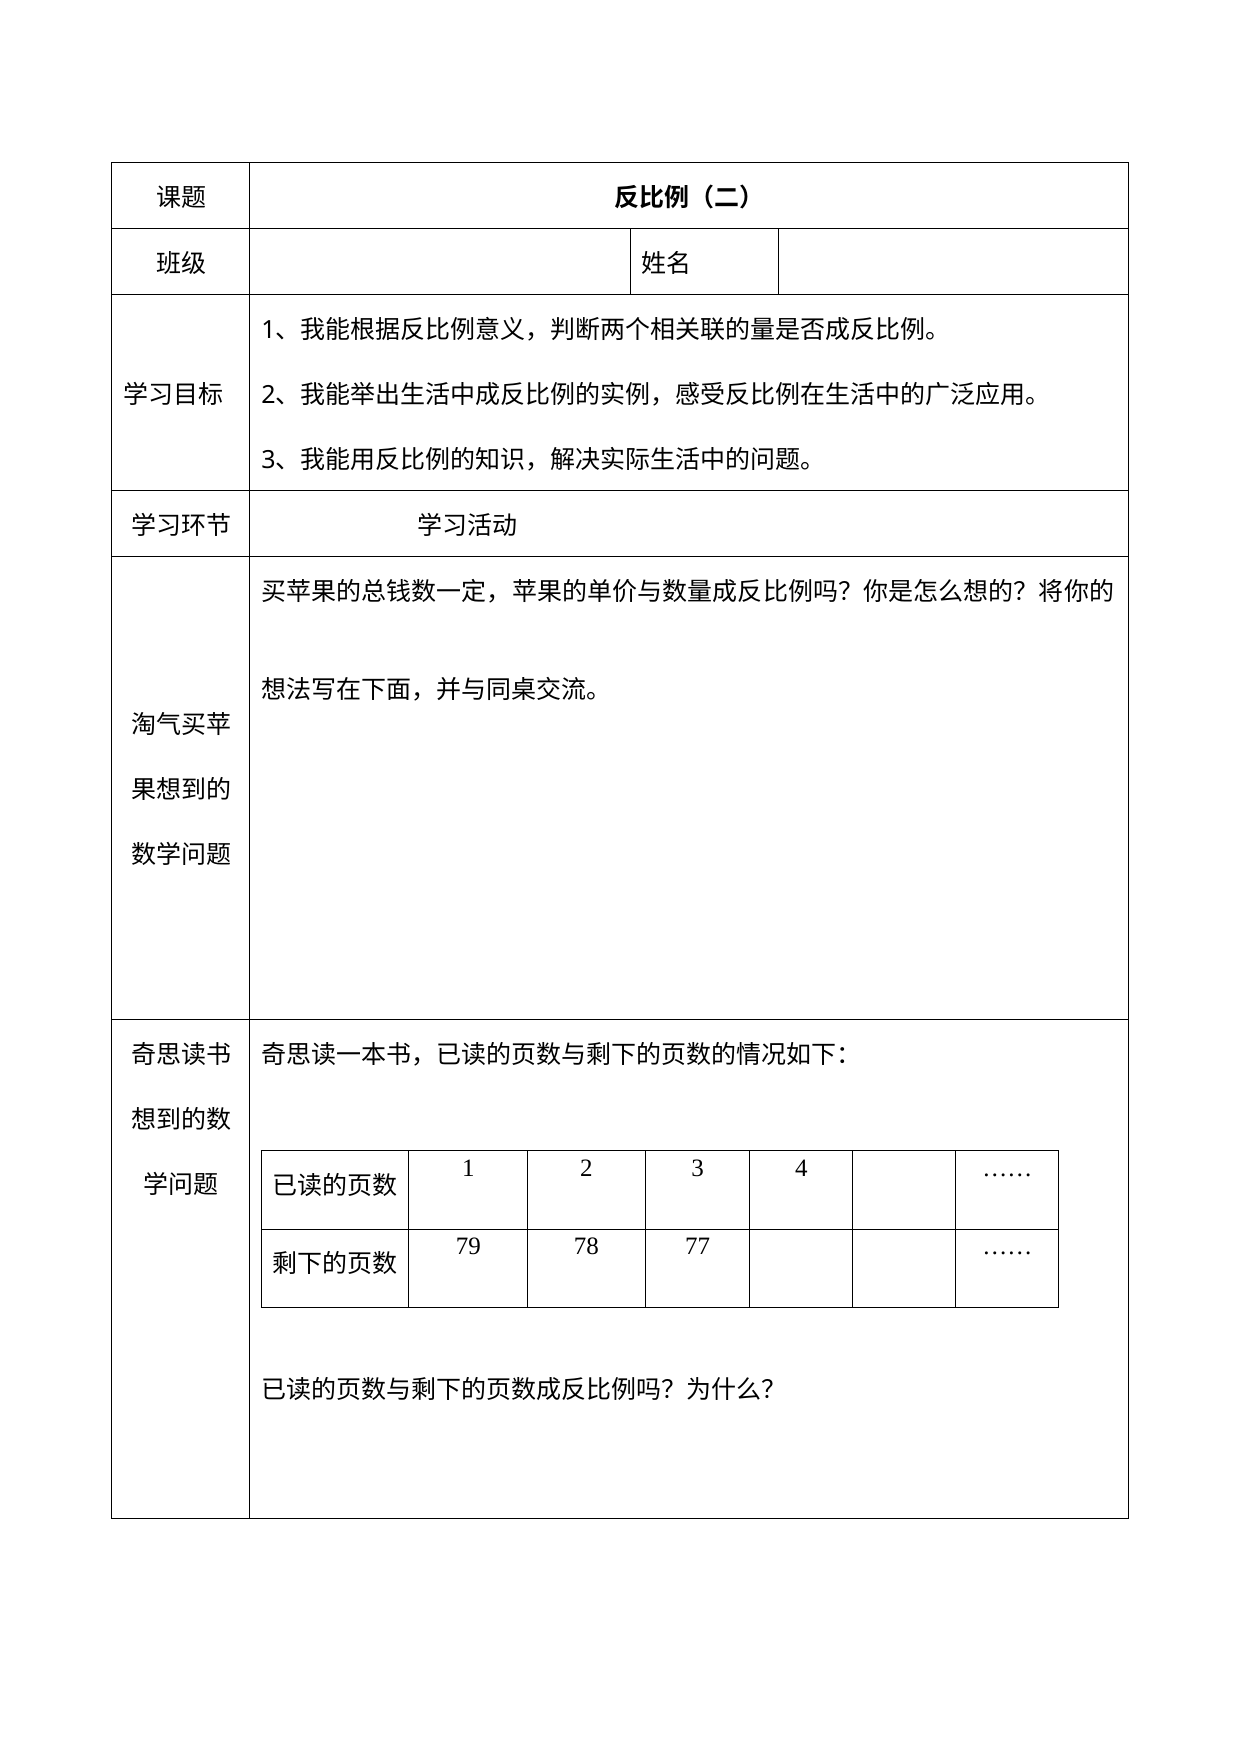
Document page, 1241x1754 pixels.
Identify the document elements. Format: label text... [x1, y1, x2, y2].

table_cell 学习环节 [112, 491, 249, 556]
table_cell 班级 [112, 229, 249, 294]
table_cell 奇思读书想到的数学问题 [112, 1020, 249, 1517]
table_cell 学习目标 [112, 295, 249, 490]
table_cell 淘气买苹果想到的数学问题 [112, 557, 249, 1019]
table_cell 1、我能根据反比例意义，判断两个相关联的量是否成反比例。 2、我能举出生活中成反比例的实例，感受反比例在生活中的广泛应用。 3、我能用反比例的知识，解决实际生活中的问题。 [250, 295, 1128, 490]
table_cell 买苹果的总钱数一定，苹果的单价与数量成反比例吗？你是怎么想的？将你的想法写在下面，并与同桌交流。 [250, 557, 1128, 1019]
table_cell [250, 229, 630, 294]
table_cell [250, 1020, 1128, 1517]
table_cell 姓名 [631, 229, 778, 294]
table_header 课题 [112, 163, 249, 228]
table_header 反比例（二） [250, 163, 1128, 228]
table_cell [779, 229, 1128, 294]
table_cell 学习活动 [250, 491, 1128, 556]
